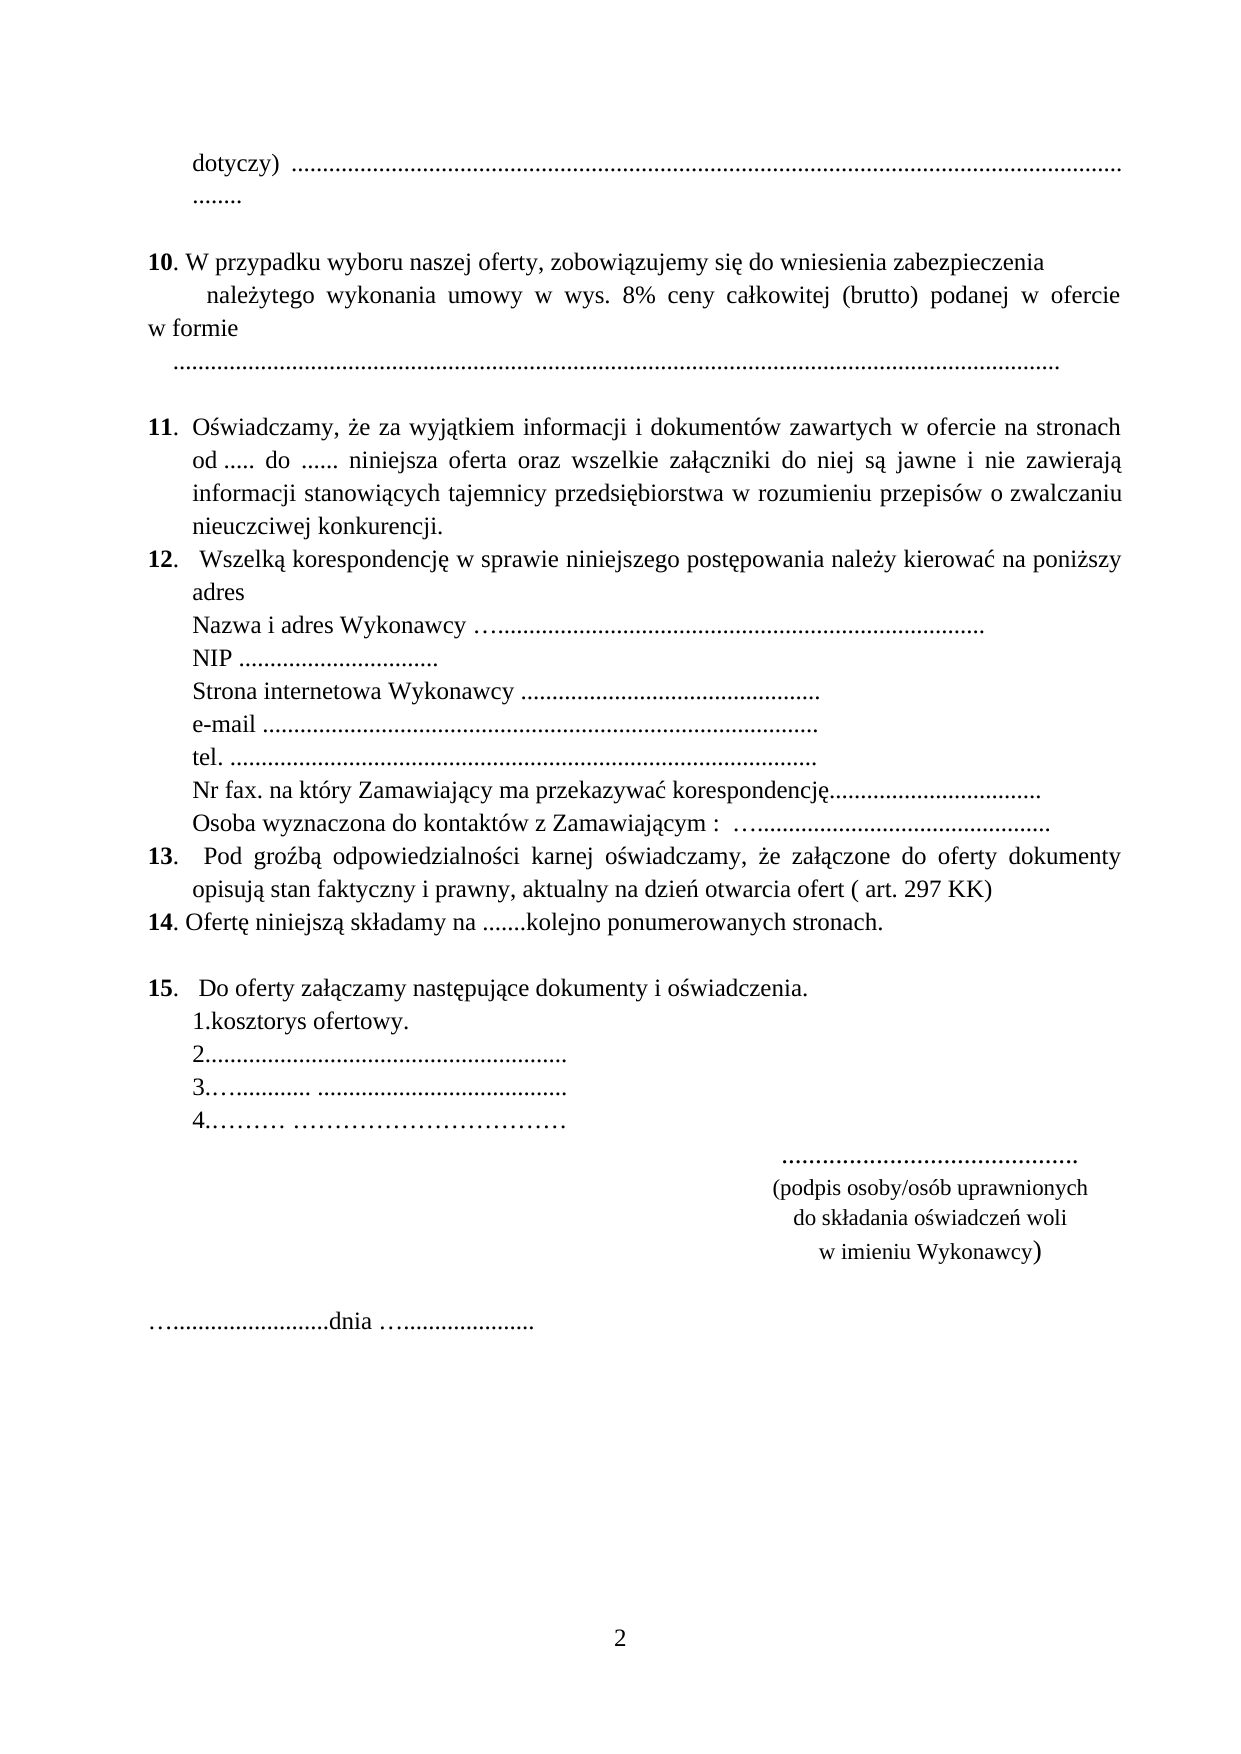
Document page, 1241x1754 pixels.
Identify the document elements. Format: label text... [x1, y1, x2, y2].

text 1.kosztorys ofertowy. [192, 1006, 1122, 1035]
text ............................................ [738, 1138, 1122, 1169]
text 14. Ofertę niniejszą składamy na .......kolejno ponumerowanych stronach. [148, 907, 1122, 936]
text Osoba wyznaczona do kontaktów z Zamawiającym : …............................................... [192, 808, 1122, 837]
text 13. Pod groźbą odpowiedzialności karnej oświadczamy, że załączone do oferty dokumenty opisują stan faktyczny i prawny, aktualny na dzień otwarcia ofert ( art. 297 KK) [148, 841, 1122, 903]
text do składania oświadczeń woli [738, 1204, 1122, 1231]
text NIP ................................ [192, 643, 1122, 672]
text 3.…............ ........................................ [192, 1072, 1122, 1101]
text w imieniu Wykonawcy) [738, 1234, 1122, 1266]
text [148, 148, 1122, 209]
text 11. Oświadczamy, że za wyjątkiem informacji i dokumentów zawartych w ofercie na stronach od ..... do ...... niniejsza oferta oraz wszelkie załączniki do niej są jawne i nie zawierają informacji stanowiących tajemnicy przedsiębiorstwa w rozumieniu przepisów o zwalczaniu nieuczciwej konkurencji. [148, 412, 1122, 539]
text .............................................................................................................................................. [148, 346, 1122, 374]
text (podpis osoby/osób uprawnionych [738, 1174, 1122, 1200]
text ….........................dnia …..................... [148, 1306, 1122, 1334]
text należytego wykonania umowy w wys. 8% ceny całkowitej (brutto) podanej w ofercie w formie [148, 280, 1122, 341]
text Nazwa i adres Wykonawcy ….............................................................................. [192, 610, 1122, 639]
text 15. Do oferty załączamy następujące dokumenty i oświadczenia. [148, 973, 1122, 1002]
text 10. W przypadku wyboru naszej oferty, zobowiązujemy się do wniesienia zabezpieczenia [148, 247, 1122, 275]
text Nr fax. na który Zamawiający ma przekazywać korespondencję.................................. [192, 775, 1122, 804]
text 4.……… …………………………… [192, 1105, 1122, 1134]
text Strona internetowa Wykonawcy ................................................ [192, 676, 1122, 705]
text 12. Wszelką korespondencję w sprawie niniejszego postępowania należy kierować na poniższy adres [148, 544, 1122, 606]
text e-mail ......................................................................................... [192, 709, 1122, 738]
text tel. .............................................................................................. [192, 742, 1122, 771]
text 2.......................................................... [192, 1039, 1122, 1068]
